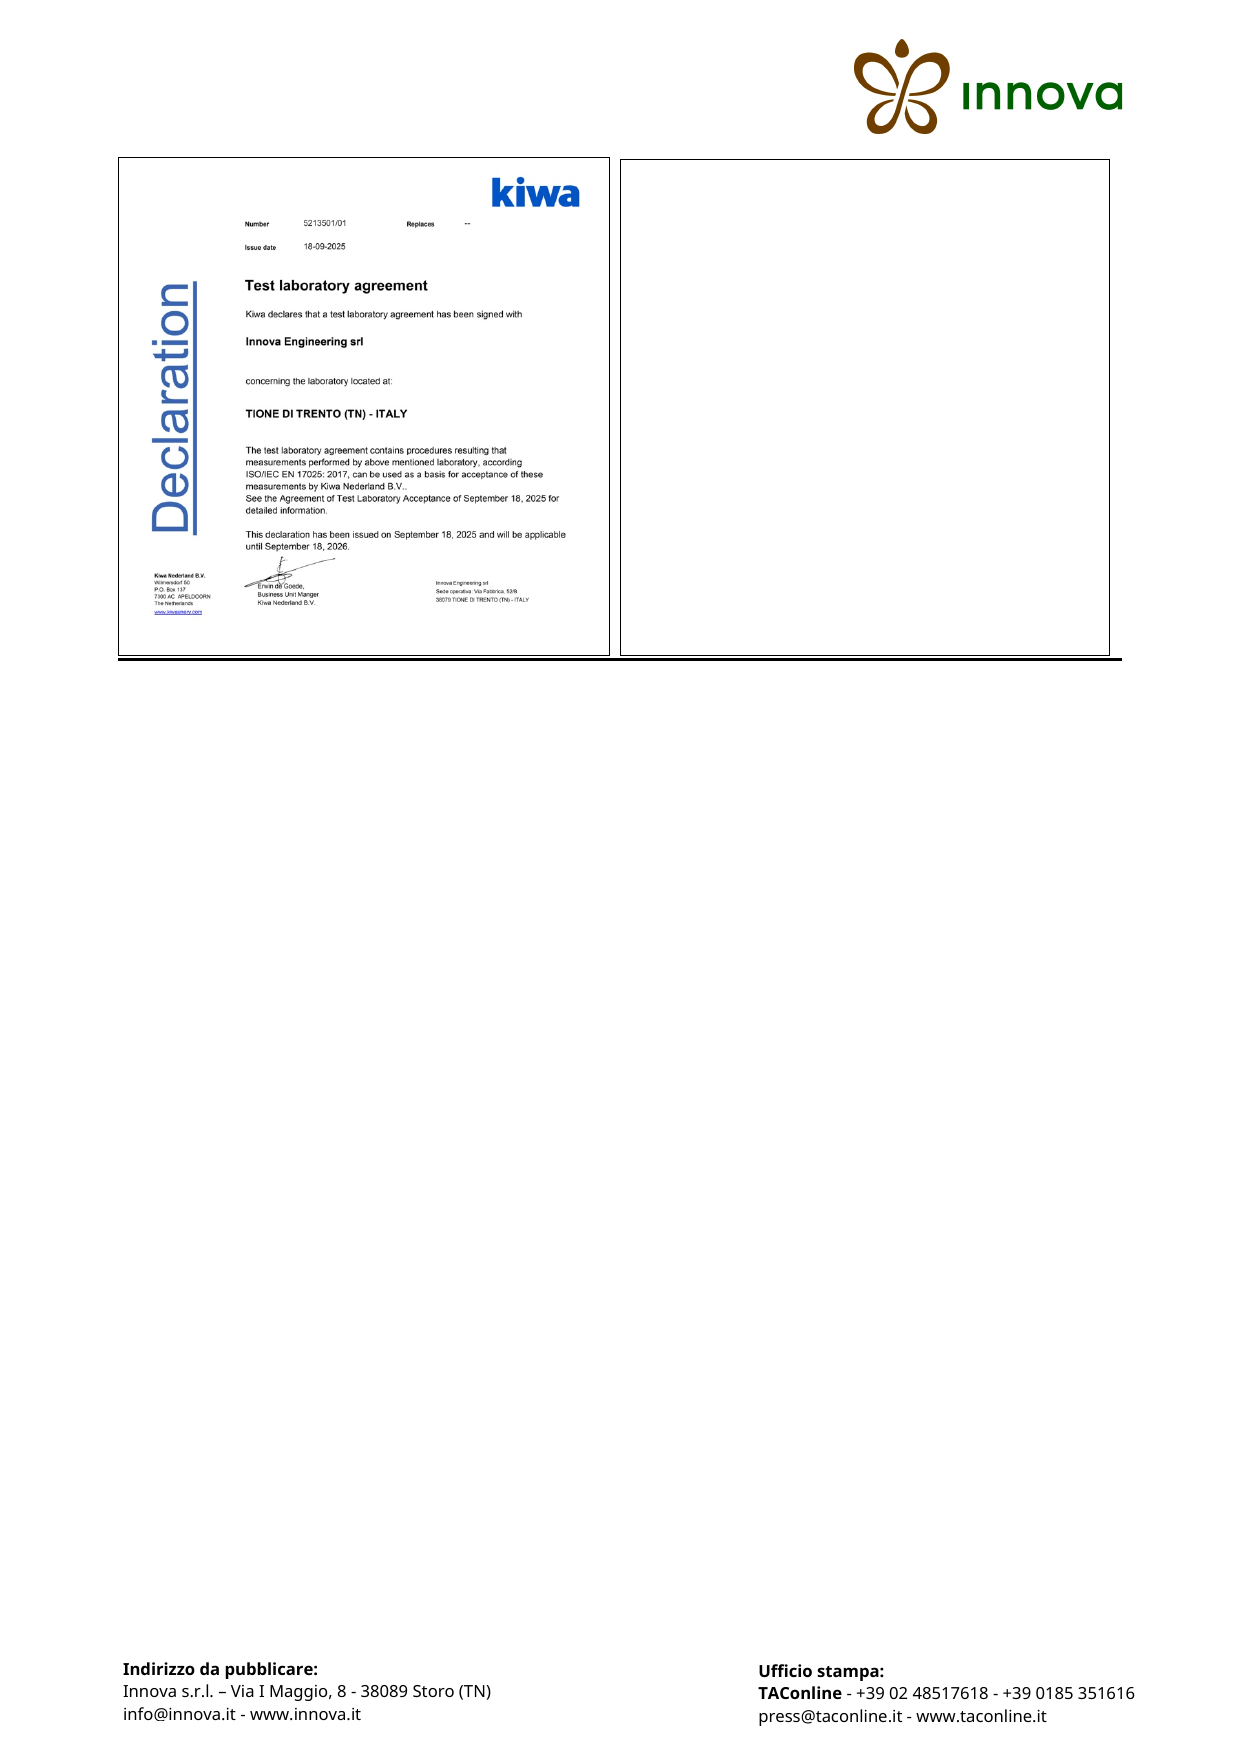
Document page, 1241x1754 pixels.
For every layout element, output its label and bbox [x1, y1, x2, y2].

picture [119, 158, 609, 655]
picture [854, 39, 1123, 134]
